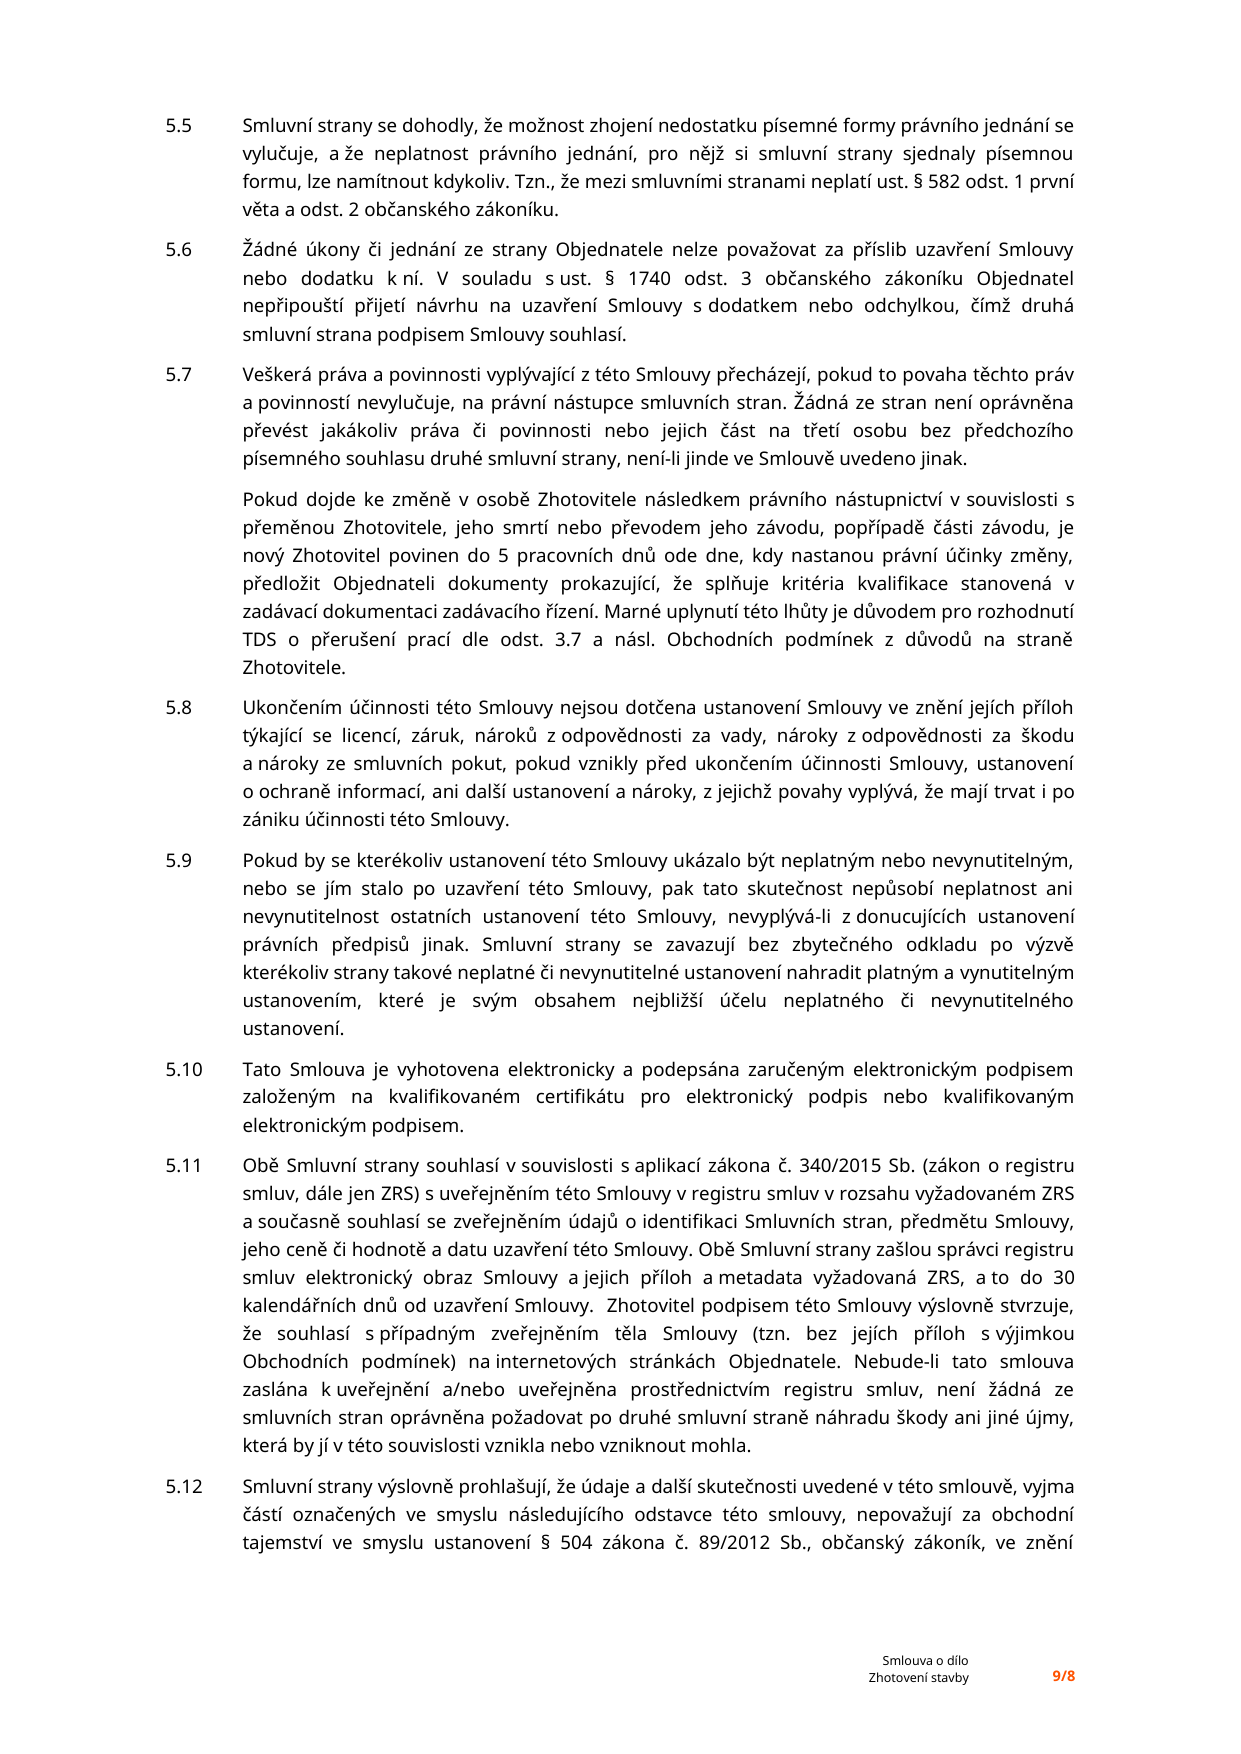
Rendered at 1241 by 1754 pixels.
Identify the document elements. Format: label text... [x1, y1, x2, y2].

text Smluvní strany se dohodly, že možnost zhojení nedostatku písemné formy právního jednání se vylučuje, a že neplatnost právního jednání, pro nějž si smluvní strany sjednaly písemnou formu, lze namítnout kdykoliv. Tzn., že mezi smluvními stranami neplatí ust. § 582 odst. 1 první věta a odst. 2 občanského zákoníku. [165, 112, 1075, 222]
text Pokud by se kterékoliv ustanovení této Smlouvy ukázalo být neplatným nebo nevynutitelným, nebo se jím stalo po uzavření této Smlouvy, pak tato skutečnost nepůsobí neplatnost ani nevynutitelnost ostatních ustanovení této Smlouvy, nevyplývá-li z donucujících ustanovení právních předpisů jinak. Smluvní strany se zavazují bez zbytečného odkladu po výzvě kterékoliv strany takové neplatné či nevynutitelné ustanovení nahradit platným a vynutitelným ustanovením, které je svým obsahem nejbližší účelu neplatného či nevynutitelného ustanovení. [165, 847, 1075, 1041]
text Žádné úkony či jednání ze strany Objednatele nelze považovat za příslib uzavření Smlouvy nebo dodatku k ní. V souladu s ust. § 1740 odst. 3 občanského zákoníku Objednatel nepřipouští přijetí návrhu na uzavření Smlouvy s dodatkem nebo odchylkou, čímž druhá smluvní strana podpisem Smlouvy souhlasí. [165, 237, 1075, 346]
list Pokud dojde ke změně v osobě Zhotovitele následkem právního nástupnictví v souvislosti s přeměnou Zhotovitele, jeho smrtí nebo převodem jeho závodu, popřípadě části závodu, je nový Zhotovitel povinen do 5 pracovních dnů ode dne, kdy nastanou právní účinky změny, předložit Objednateli dokumenty prokazující, že splňuje kritéria kvalifikace stanovená v zadávací dokumentaci zadávacího řízení. Marné uplynutí této lhůty je důvodem pro rozhodnutí TDS o přerušení prací dle odst. 3.7 a násl. Obchodních podmínek z důvodů na straně Zhotovitele. [242, 486, 1075, 679]
text Tato Smlouva je vyhotovena elektronicky a podepsána zaručeným elektronickým podpisem založeným na kvalifikovaném certifikátu pro elektronický podpis nebo kvalifikovaným elektronickým podpisem. [165, 1056, 1075, 1137]
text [165, 1473, 1075, 1555]
text Ukončením účinnosti této Smlouvy nejsou dotčena ustanovení Smlouvy ve znění jejích příloh týkající se licencí, záruk, nároků z odpovědnosti za vady, nároky z odpovědnosti za škodu a nároky ze smluvních pokut, pokud vznikly před ukončením účinnosti Smlouvy, ustanovení o ochraně informací, ani další ustanovení a nároky, z jejichž povahy vyplývá, že mají trvat i po zániku účinnosti této Smlouvy. [165, 694, 1075, 832]
text Veškerá práva a povinnosti vyplývající z této Smlouvy přecházejí, pokud to povaha těchto práv a povinností nevylučuje, na právní nástupce smluvních stran. Žádná ze stran není oprávněna převést jakákoliv práva či povinnosti nebo jejich část na třetí osobu bez předchozího písemného souhlasu druhé smluvní strany, není-li jinde ve Smlouvě uvedeno jinak. [165, 361, 1075, 471]
text Obě Smluvní strany souhlasí v souvislosti s aplikací zákona č. 340/2015 Sb. (zákon o registru smluv, dále jen ZRS) s uveřejněním této Smlouvy v registru smluv v rozsahu vyžadovaném ZRS a současně souhlasí se zveřejněním údajů o identifikaci Smluvních stran, předmětu Smlouvy, jeho ceně či hodnotě a datu uzavření této Smlouvy. Obě Smluvní strany zašlou správci registru smluv elektronický obraz Smlouvy a jejich příloh a metadata vyžadovaná ZRS, a to do 30 kalendářních dnů od uzavření Smlouvy. Zhotovitel podpisem této Smlouvy výslovně stvrzuje, že souhlasí s případným zveřejněním těla Smlouvy (tzn. bez jejích příloh s výjimkou Obchodních podmínek) na internetových stránkách Objednatele. Nebude-li tato smlouva zaslána k uveřejnění a/nebo uveřejněna prostřednictvím registru smluv, není žádná ze smluvních stran oprávněna požadovat po druhé smluvní straně náhradu škody ani jiné újmy, která by jí v této souvislosti vznikla nebo vzniknout mohla. [165, 1152, 1075, 1458]
